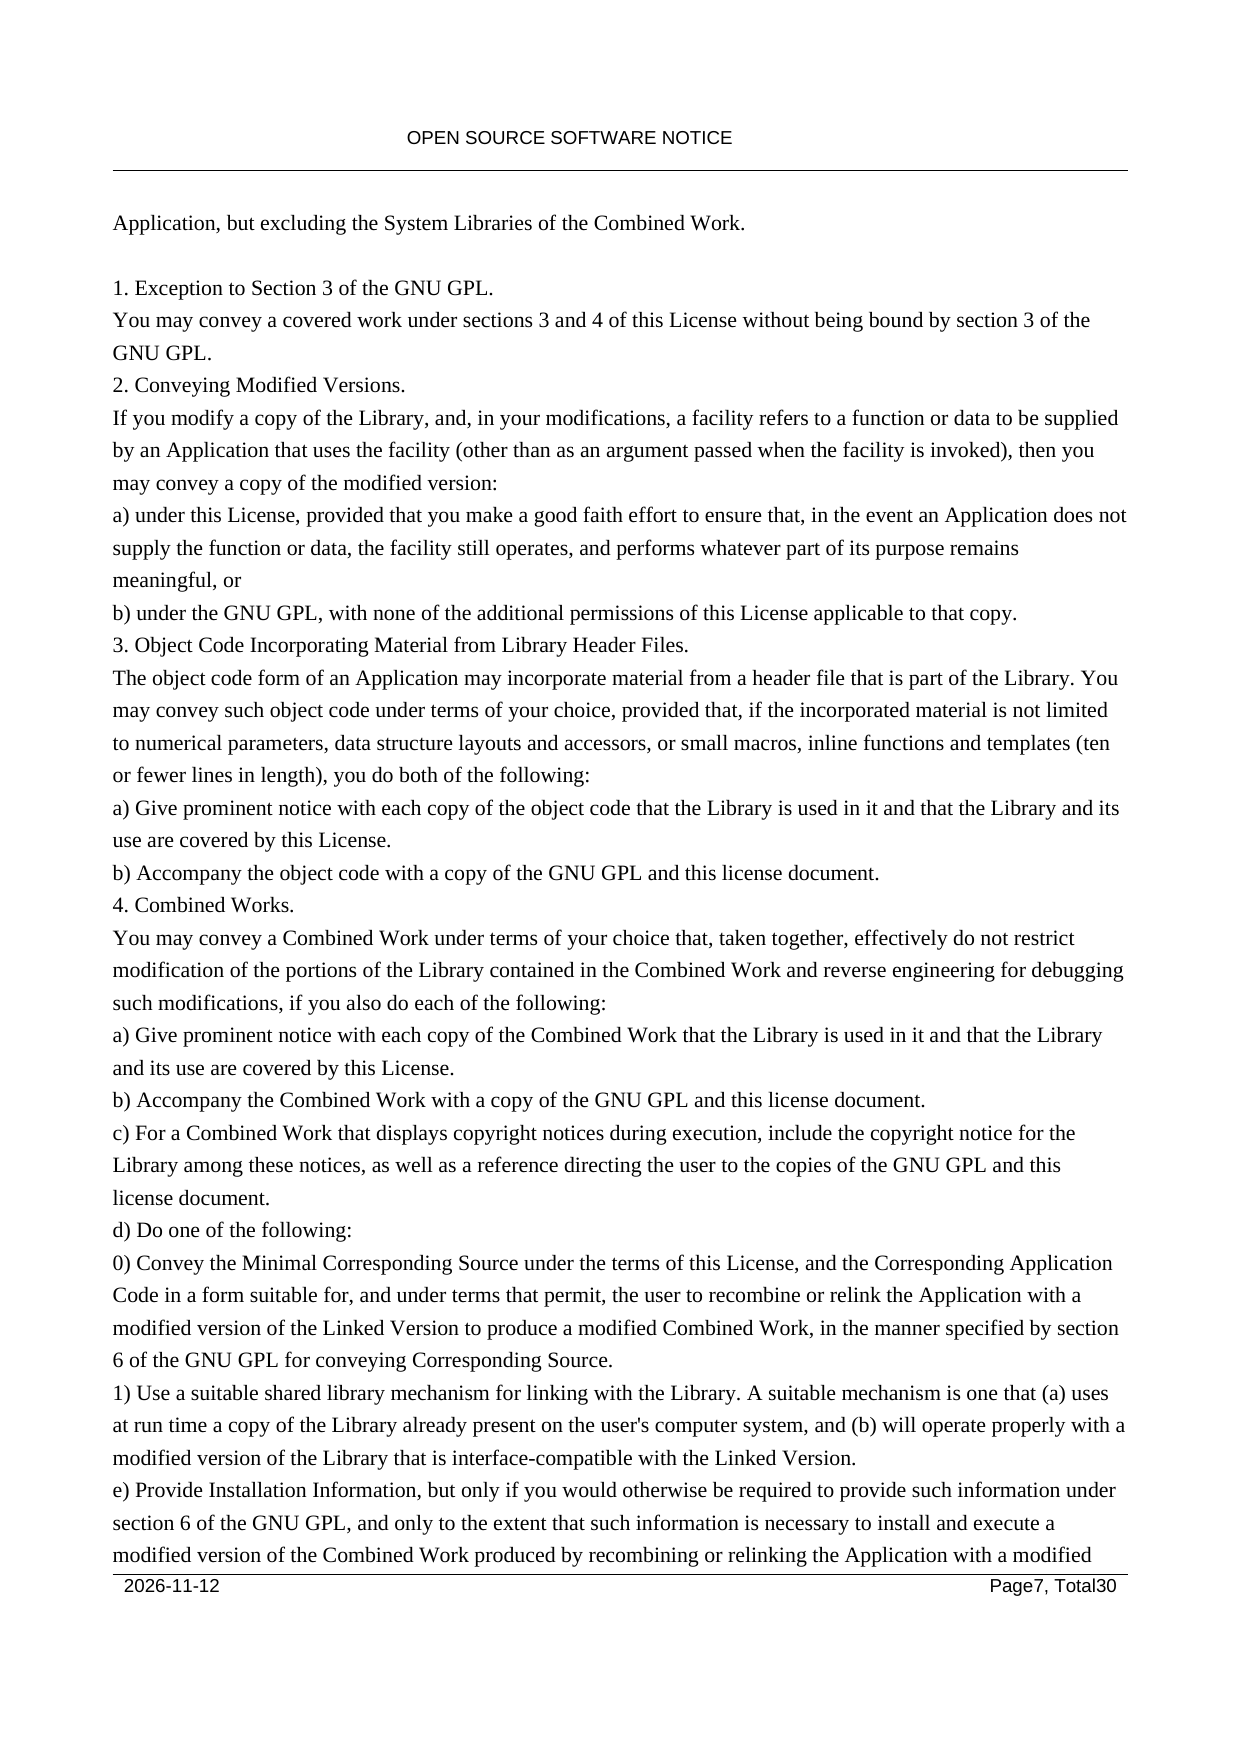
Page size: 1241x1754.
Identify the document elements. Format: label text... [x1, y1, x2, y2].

text 2. Conveying Modified Versions. [112, 369, 1128, 401]
text If you modify a copy of the Library, and, in your modifications, a facility refers to a function or data to be supplied by an Application that uses the facility (other than as an argument passed when the facility is invoked), then you may convey a copy of the modified version: [112, 401, 1128, 499]
text 1) Use a suitable shared library mechanism for linking with the Library. A suitable mechanism is one that (a) uses at run time a copy of the Library already present on the user's computer system, and (b) will operate properly with a modified version of the Library that is interface-compatible with the Linked Version. [112, 1376, 1128, 1474]
text b) Accompany the Combined Work with a copy of the GNU GPL and this license document. [112, 1084, 1128, 1116]
text a) under this License, provided that you make a good faith effort to ensure that, in the event an Application does not supply the function or data, the facility still operates, and performs whatever part of its purpose remains meaningful, or [112, 499, 1128, 596]
text The object code form of an Application may incorporate material from a header file that is part of the Library. You may convey such object code under terms of your choice, provided that, if the incorporated material is not limited to numerical parameters, data structure layouts and accessors, or small macros, inline functions and templates (ten or fewer lines in length), you do both of the following: [112, 661, 1128, 791]
text 3. Object Code Incorporating Material from Library Header Files. [112, 629, 1128, 661]
text You may convey a Combined Work under terms of your choice that, taken together, effectively do not restrict modification of the portions of the Library contained in the Combined Work and reverse engineering for debugging such modifications, if you also do each of the following: [112, 921, 1128, 1019]
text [112, 206, 1128, 239]
text You may convey a covered work under sections 3 and 4 of this License without being bound by section 3 of the GNU GPL. [112, 304, 1128, 369]
text b) under the GNU GPL, with none of the additional permissions of this License applicable to that copy. [112, 596, 1128, 629]
text 0) Convey the Minimal Corresponding Source under the terms of this License, and the Corresponding Application Code in a form suitable for, and under terms that permit, the user to recombine or relink the Application with a modified version of the Linked Version to produce a modified Combined Work, in the manner specified by section 6 of the GNU GPL for conveying Corresponding Source. [112, 1246, 1128, 1376]
text 1. Exception to Section 3 of the GNU GPL. [112, 271, 1128, 304]
text b) Accompany the object code with a copy of the GNU GPL and this license document. [112, 856, 1128, 889]
text d) Do one of the following: [112, 1214, 1128, 1246]
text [112, 1474, 1128, 1571]
text a) Give prominent notice with each copy of the Combined Work that the Library is used in it and that the Library and its use are covered by this License. [112, 1019, 1128, 1084]
text 4. Combined Works. [112, 889, 1128, 921]
text a) Give prominent notice with each copy of the object code that the Library is used in it and that the Library and its use are covered by this License. [112, 791, 1128, 856]
text c) For a Combined Work that displays copyright notices during execution, include the copyright notice for the Library among these notices, as well as a reference directing the user to the copies of the GNU GPL and this license document. [112, 1116, 1128, 1214]
